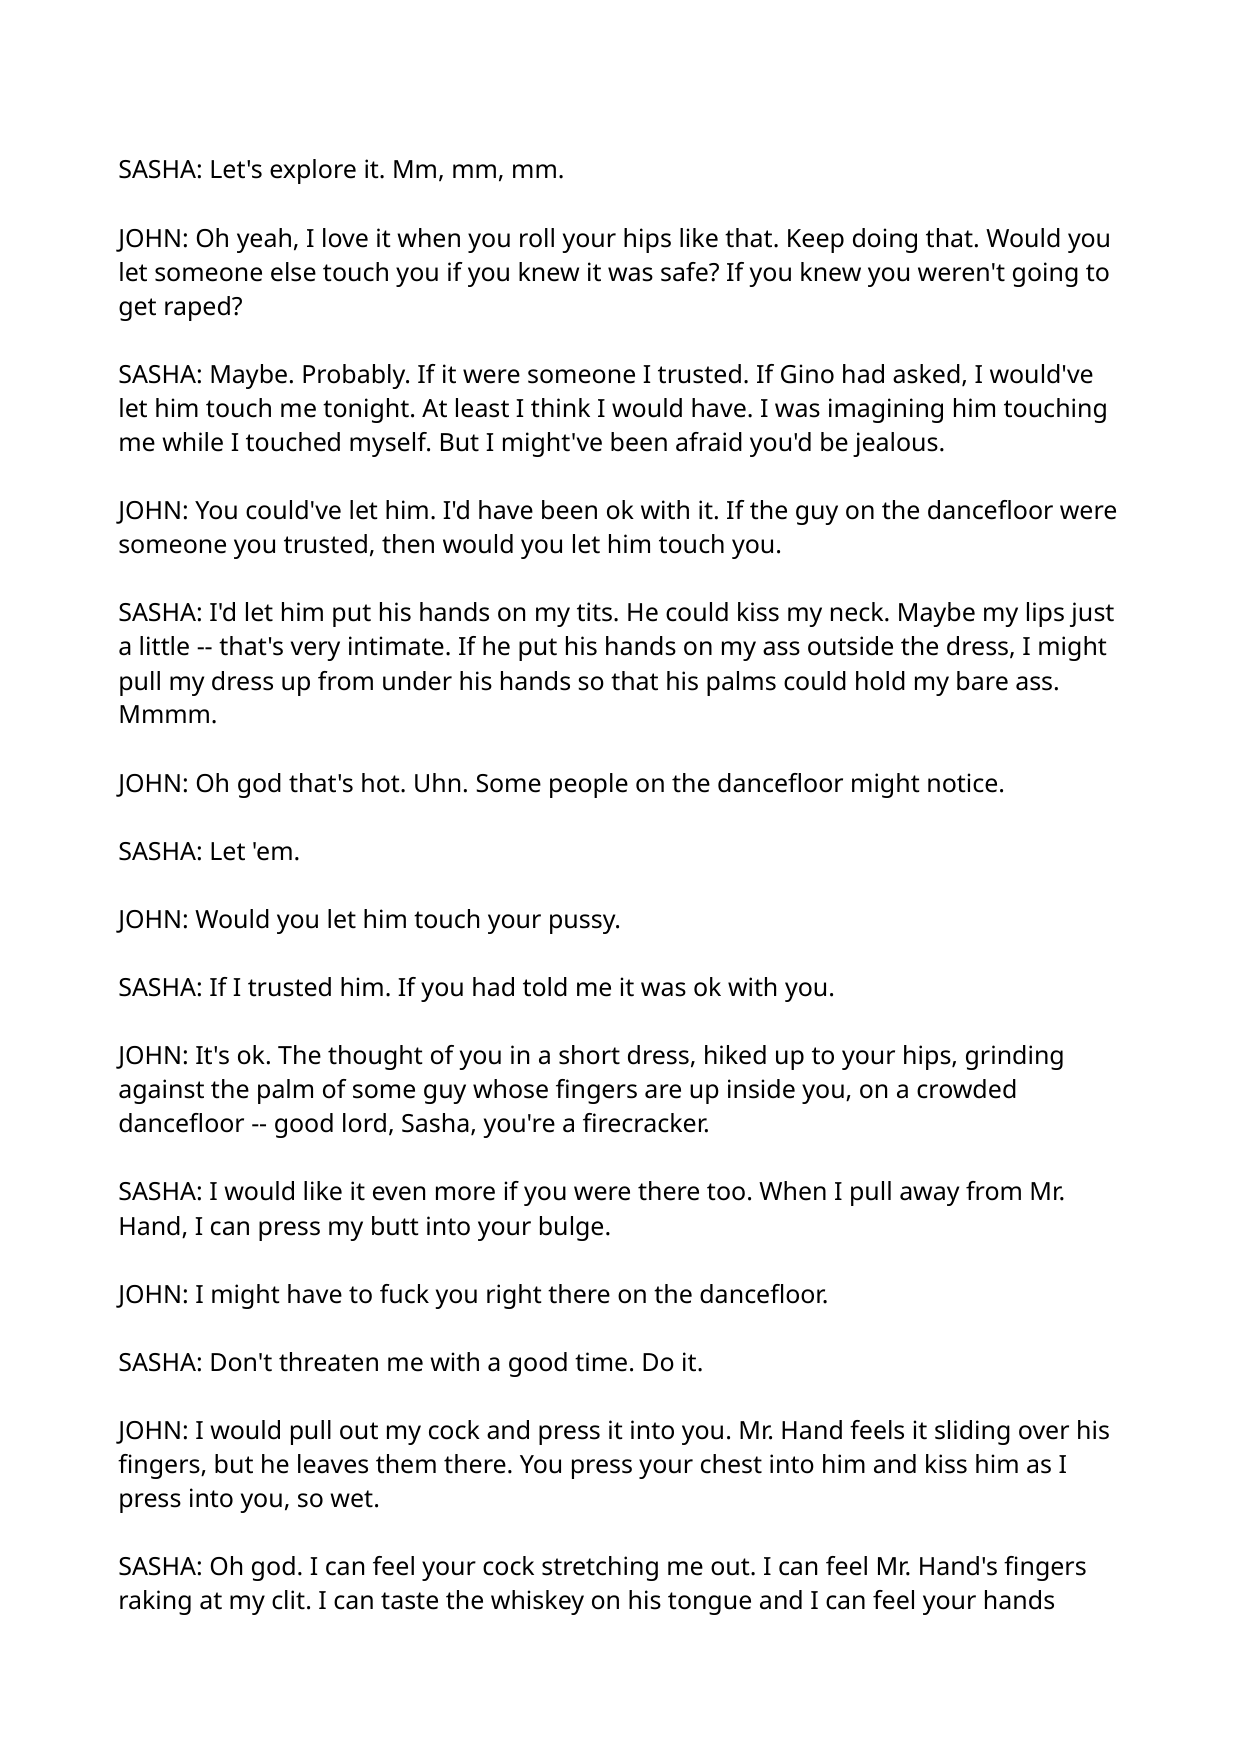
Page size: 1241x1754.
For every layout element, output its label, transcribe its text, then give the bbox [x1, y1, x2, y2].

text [118, 1549, 1122, 1617]
text SASHA: I'd let him put his hands on my tits. He could kiss my neck. Maybe my lips just a little -- that's very intimate. If he put his hands on my ass outside the dress, I might pull my dress up from under his hands so that his palms could hold my bare ass. Mmmm. [118, 595, 1122, 731]
text SASHA: Maybe. Probably. If it were someone I trusted. If Gino had asked, I would've let him touch me tonight. At least I think I would have. I was imagining him touching me while I touched myself. But I might've been afraid you'd be jealous. [118, 357, 1122, 459]
text SASHA: If I trusted him. If you had told me it was ok with you. [118, 970, 1122, 1004]
text SASHA: Let 'em. [118, 833, 1122, 867]
text JOHN: Oh yeah, I love it when you roll your hips like that. Keep doing that. Would you let someone else touch you if you knew it was safe? If you knew you weren't going to get raped? [118, 220, 1122, 322]
text SASHA: Don't threaten me with a good time. Do it. [118, 1344, 1122, 1378]
text SASHA: Let's explore it. Mm, mm, mm. [118, 152, 1122, 186]
text JOHN: Would you let him touch your pussy. [118, 902, 1122, 936]
text SASHA: I would like it even more if you were there too. When I pull away from Mr. Hand, I can press my butt into your bulge. [118, 1174, 1122, 1242]
text JOHN: I might have to fuck you right there on the dancefloor. [118, 1276, 1122, 1310]
text JOHN: I would pull out my cock and press it into you. Mr. Hand feels it sliding over his fingers, but he leaves them there. You press your chest into him and kiss him as I press into you, so wet. [118, 1412, 1122, 1515]
text JOHN: You could've let him. I'd have been ok with it. If the guy on the dancefloor were someone you trusted, then would you let him touch you. [118, 493, 1122, 561]
text JOHN: Oh god that's hot. Uhn. Some people on the dancefloor might notice. [118, 765, 1122, 799]
text JOHN: It's ok. The thought of you in a short dress, hiked up to your hips, grinding against the palm of some guy whose fingers are up inside you, on a crowded dancefloor -- good lord, Sasha, you're a firecracker. [118, 1038, 1122, 1140]
